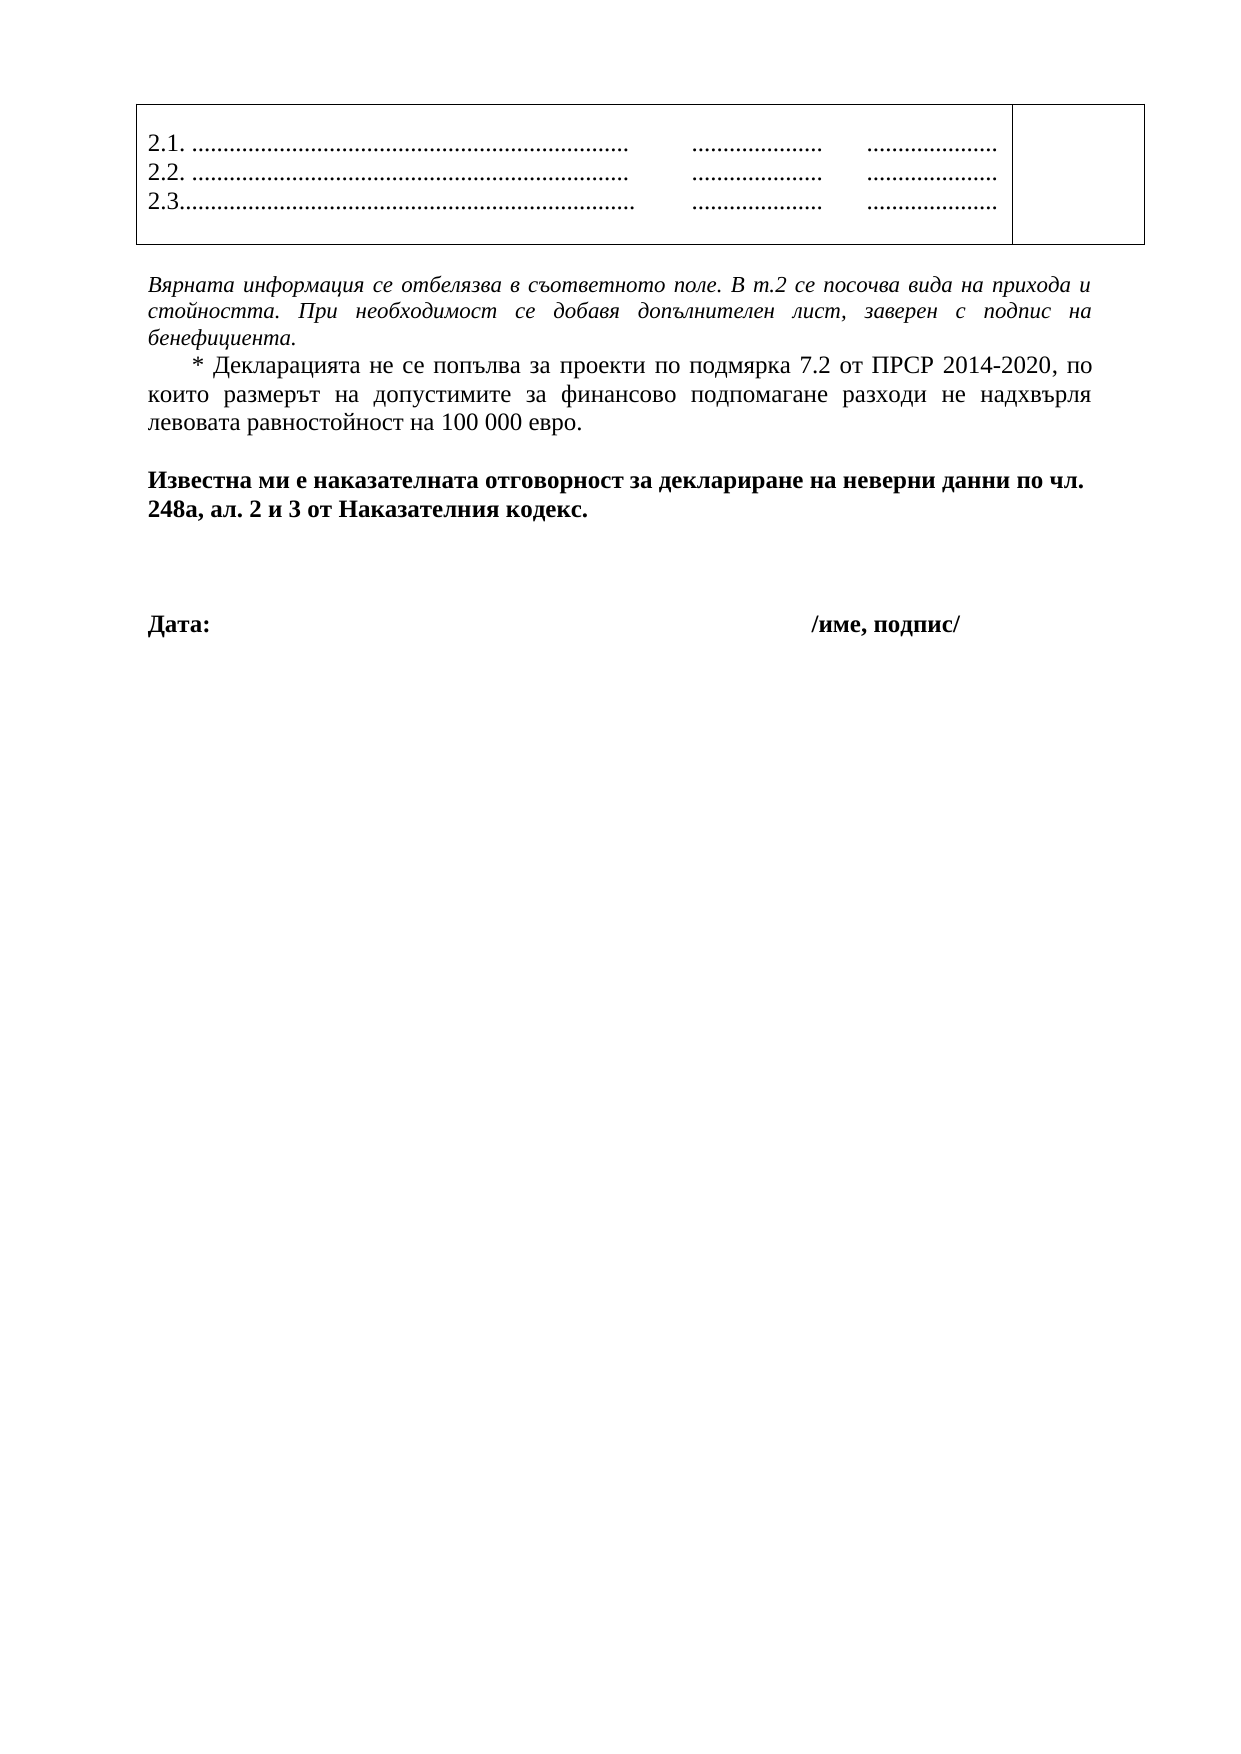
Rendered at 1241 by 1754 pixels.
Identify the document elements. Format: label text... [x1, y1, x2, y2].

text Дата: /име, подпис/ [148, 609, 1085, 637]
text * Декларацията не се попълва за проекти по подмярка 7.2 от ПРСР 2014-2020, по които размерът на допустимите за финансово подпомагане разходи не надхвърля левовата равностойност на 100 000 евро. [148, 350, 1093, 436]
text Вярната информация се отбелязва в съответното поле. В т.2 се посочва вида на прихода и стойността. При необходимост се добавя допълнителен лист, заверен с подпис на бенефициента. [148, 271, 1093, 350]
text Известна ми е наказателната отговорност за деклариране на неверни данни по чл. 248а, ал. 2 и 3 от Наказателния кодекс. [148, 465, 1093, 522]
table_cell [137, 105, 1012, 243]
table_cell [1013, 105, 1144, 243]
